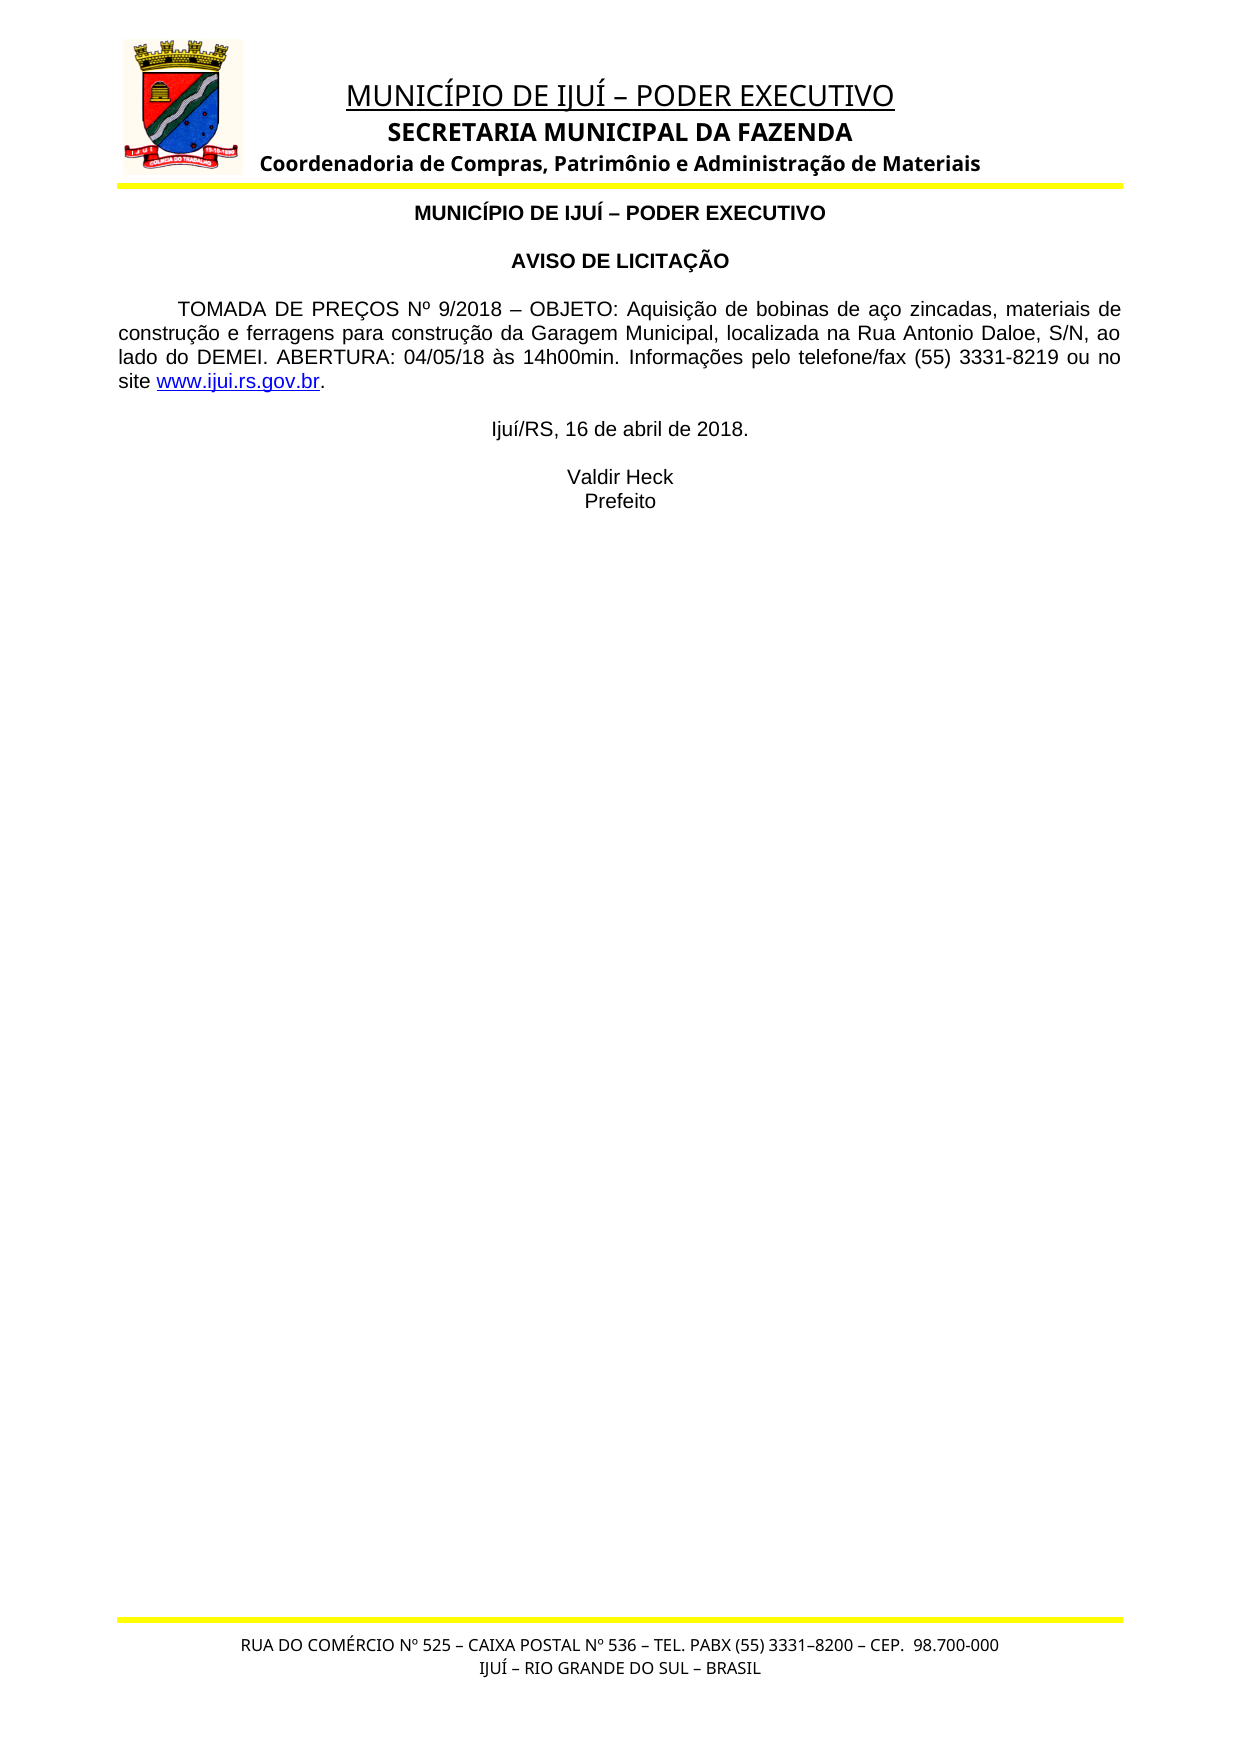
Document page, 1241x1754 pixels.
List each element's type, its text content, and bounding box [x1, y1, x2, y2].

text TOMADA DE PREÇOS Nº 9/2018 – OBJETO: Aquisição de bobinas de aço zincadas, materiais de construção e ferragens para construção da Garagem Municipal, localizada na Rua Antonio Daloe, S/N, ao lado do DEMEI. ABERTURA: 04/05/18 às 14h00min. Informações pelo telefone/fax (55) 3331-8219 ou no site www.ijui.rs.gov.br. [118, 297, 1122, 393]
text MUNICÍPIO DE IJUÍ – PODER EXECUTIVO [118, 201, 1122, 225]
text Prefeito [118, 489, 1122, 513]
picture [122, 39, 243, 175]
text AVISO DE LICITAÇÃO [118, 249, 1122, 273]
text Valdir Heck [118, 465, 1122, 489]
text Ijuí/RS, 16 de abril de 2018. [118, 417, 1122, 441]
